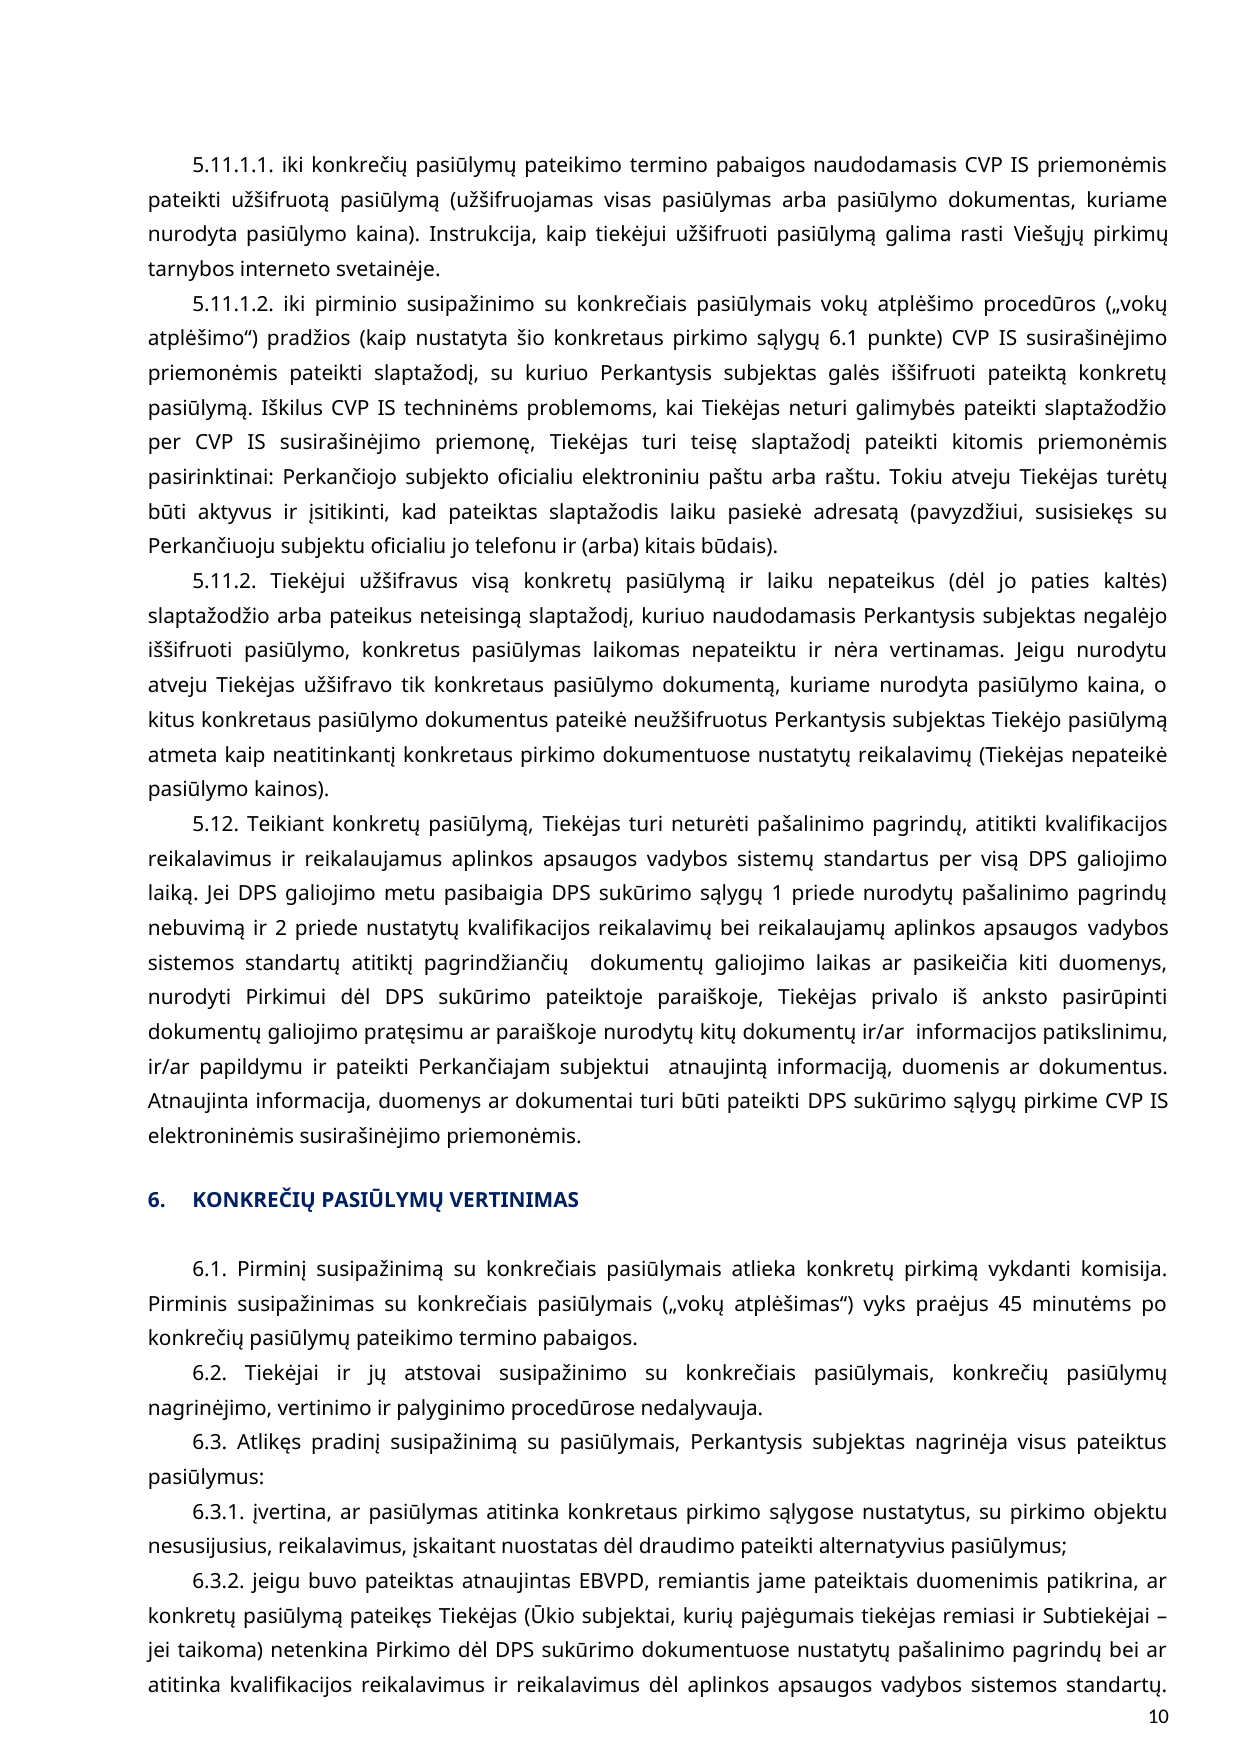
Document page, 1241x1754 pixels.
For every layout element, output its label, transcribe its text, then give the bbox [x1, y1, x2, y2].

text 6.3.1. įvertina, ar pasiūlymas atitinka konkretaus pirkimo sąlygose nustatytus, su pirkimo objektu nesusijusius, reikalavimus, įskaitant nuostatas dėl draudimo pateikti alternatyvius pasiūlymus; [148, 1497, 1169, 1560]
text 6.2. Tiekėjai ir jų atstovai susipažinimo su konkrečiais pasiūlymais, konkrečių pasiūlymų nagrinėjimo, vertinimo ir palyginimo procedūrose nedalyvauja. [148, 1358, 1169, 1421]
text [148, 1566, 1169, 1699]
text 5.11.1.2. iki pirminio susipažinimo su konkrečiais pasiūlymais vokų atplėšimo procedūros („vokų atplėšimo“) pradžios (kaip nustatyta šio konkretaus pirkimo sąlygų 6.1 punkte) CVP IS susirašinėjimo priemonėmis pateikti slaptažodį, su kuriuo Perkantysis subjektas galės iššifruoti pateiktą konkretų pasiūlymą. Iškilus CVP IS techninėms problemoms, kai Tiekėjas neturi galimybės pateikti slaptažodžio per CVP IS susirašinėjimo priemonę, Tiekėjas turi teisę slaptažodį pateikti kitomis priemonėmis pasirinktinai: Perkančiojo subjekto oficialiu elektroniniu paštu arba raštu. Tokiu atveju Tiekėjas turėtų būti aktyvus ir įsitikinti, kad pateiktas slaptažodis laiku pasiekė adresatą (pavyzdžiui, susisiekęs su Perkančiuoju subjektu oficialiu jo telefonu ir (arba) kitais būdais). [148, 289, 1169, 560]
text 5.11.1.1. iki konkrečių pasiūlymų pateikimo termino pabaigos naudodamasis CVP IS priemonėmis pateikti užšifruotą pasiūlymą (užšifruojamas visas pasiūlymas arba pasiūlymo dokumentas, kuriame nurodyta pasiūlymo kaina). Instrukcija, kaip tiekėjui užšifruoti pasiūlymą galima rasti Viešųjų pirkimų tarnybos interneto svetainėje. [148, 150, 1169, 282]
text 6.1. Pirminį susipažinimą su konkrečiais pasiūlymais atlieka konkretų pirkimą vykdanti komisija. Pirminis susipažinimas su konkrečiais pasiūlymais („vokų atplėšimas“) vyks praėjus 45 minutėms po konkrečių pasiūlymų pateikimo termino pabaigos. [148, 1254, 1169, 1352]
text 5.12. Teikiant konkretų pasiūlymą, Tiekėjas turi neturėti pašalinimo pagrindų, atitikti kvalifikacijos reikalavimus ir reikalaujamus aplinkos apsaugos vadybos sistemų standartus per visą DPS galiojimo laiką. Jei DPS galiojimo metu pasibaigia DPS sukūrimo sąlygų 1 priede nurodytų pašalinimo pagrindų nebuvimą ir 2 priede nustatytų kvalifikacijos reikalavimų bei reikalaujamų aplinkos apsaugos vadybos sistemos standartų atitiktį pagrindžiančių dokumentų galiojimo laikas ar pasikeičia kiti duomenys, nurodyti Pirkimui dėl DPS sukūrimo pateiktoje paraiškoje, Tiekėjas privalo iš anksto pasirūpinti dokumentų galiojimo pratęsimu ar paraiškoje nurodytų kitų dokumentų ir/ar informacijos patikslinimu, ir/ar papildymu ir pateikti Perkančiajam subjektui atnaujintą informaciją, duomenis ar dokumentus. Atnaujinta informacija, duomenys ar dokumentai turi būti pateikti DPS sukūrimo sąlygų pirkime CVP IS elektroninėmis susirašinėjimo priemonėmis. [148, 809, 1169, 1150]
subtitle 6. KONKREČIŲ PASIŪLYMŲ VERTINIMAS [148, 1185, 1169, 1213]
text 5.11.2. Tiekėjui užšifravus visą konkretų pasiūlymą ir laiku nepateikus (dėl jo paties kaltės) slaptažodžio arba pateikus neteisingą slaptažodį, kuriuo naudodamasis Perkantysis subjektas negalėjo iššifruoti pasiūlymo, konkretus pasiūlymas laikomas nepateiktu ir nėra vertinamas. Jeigu nurodytu atveju Tiekėjas užšifravo tik konkretaus pasiūlymo dokumentą, kuriame nurodyta pasiūlymo kaina, o kitus konkretaus pasiūlymo dokumentus pateikė neužšifruotus Perkantysis subjektas Tiekėjo pasiūlymą atmeta kaip neatitinkantį konkretaus pirkimo dokumentuose nustatytų reikalavimų (Tiekėjas nepateikė pasiūlymo kainos). [148, 566, 1169, 803]
text 6.3. Atlikęs pradinį susipažinimą su pasiūlymais, Perkantysis subjektas nagrinėja visus pateiktus pasiūlymus: [148, 1427, 1169, 1491]
